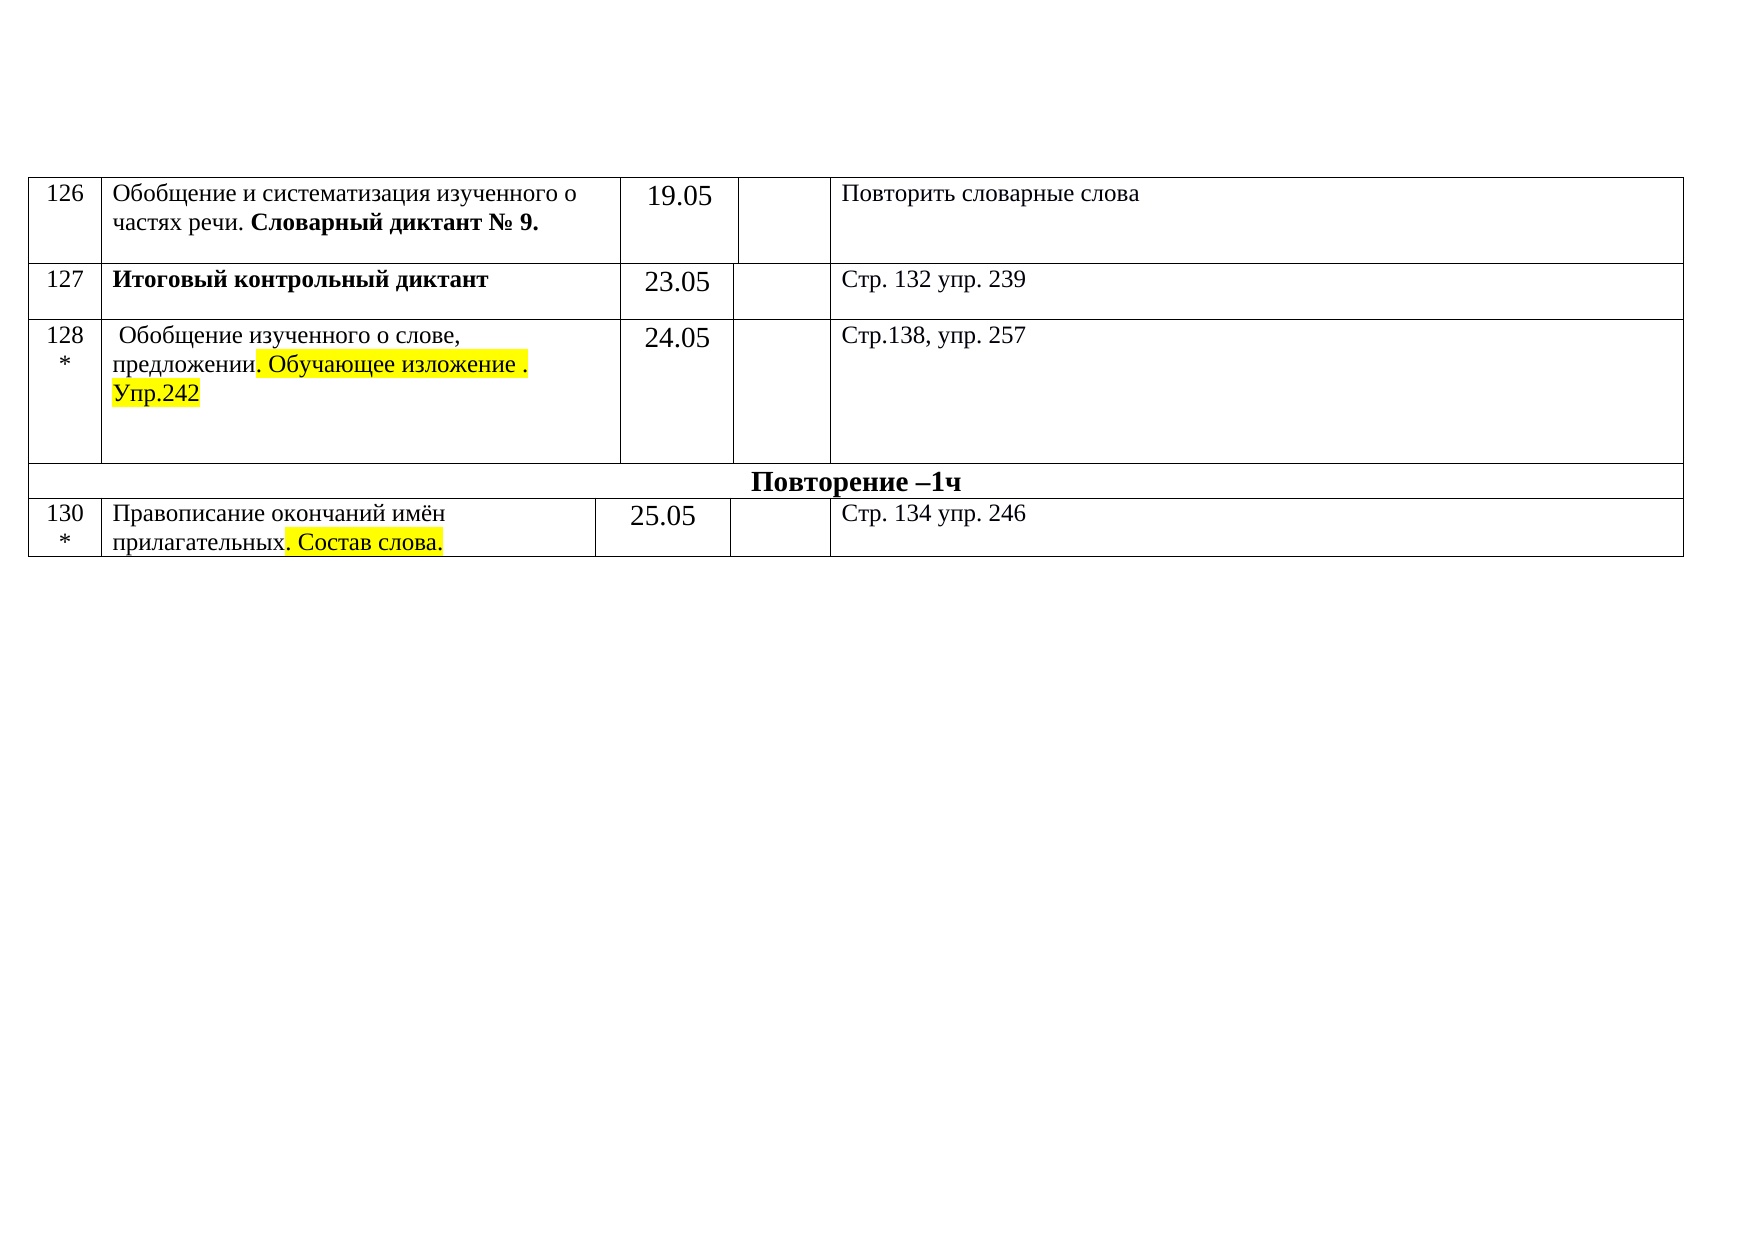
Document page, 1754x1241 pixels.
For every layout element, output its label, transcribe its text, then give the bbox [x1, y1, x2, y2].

table_cell Стр.138, упр. 257 [831, 320, 1683, 463]
table_cell [734, 320, 830, 463]
table_cell Стр. 132 упр. 239 [831, 264, 1683, 319]
table_cell 130* [29, 499, 101, 556]
table_cell 127 [29, 264, 101, 319]
table_cell Обобщение изученного о слове, предложении. Обучающее изложение . Упр.242 [102, 320, 620, 463]
table_cell Правописание окончаний имён прилагательных. Состав слова. [102, 499, 595, 556]
table_cell Итоговый контрольный диктант [102, 264, 620, 319]
table_cell Стр. 134 упр. 246 [831, 499, 1683, 556]
table_cell 25.05 [596, 499, 730, 556]
table_cell Повторение –1ч [29, 464, 1683, 497]
table_cell Обобщение и систематизация изученного о частях речи. Словарный диктант № 9. [102, 178, 620, 263]
table_cell [731, 499, 830, 556]
table_cell [739, 178, 830, 263]
table_cell [734, 264, 830, 319]
table_cell 128* [29, 320, 101, 463]
table_cell Повторить словарные слова [831, 178, 1683, 263]
table_cell 23.05 [621, 264, 733, 319]
table_cell 126 [29, 178, 101, 263]
table_cell 19.05 [621, 178, 738, 263]
table_cell 24.05 [621, 320, 733, 463]
